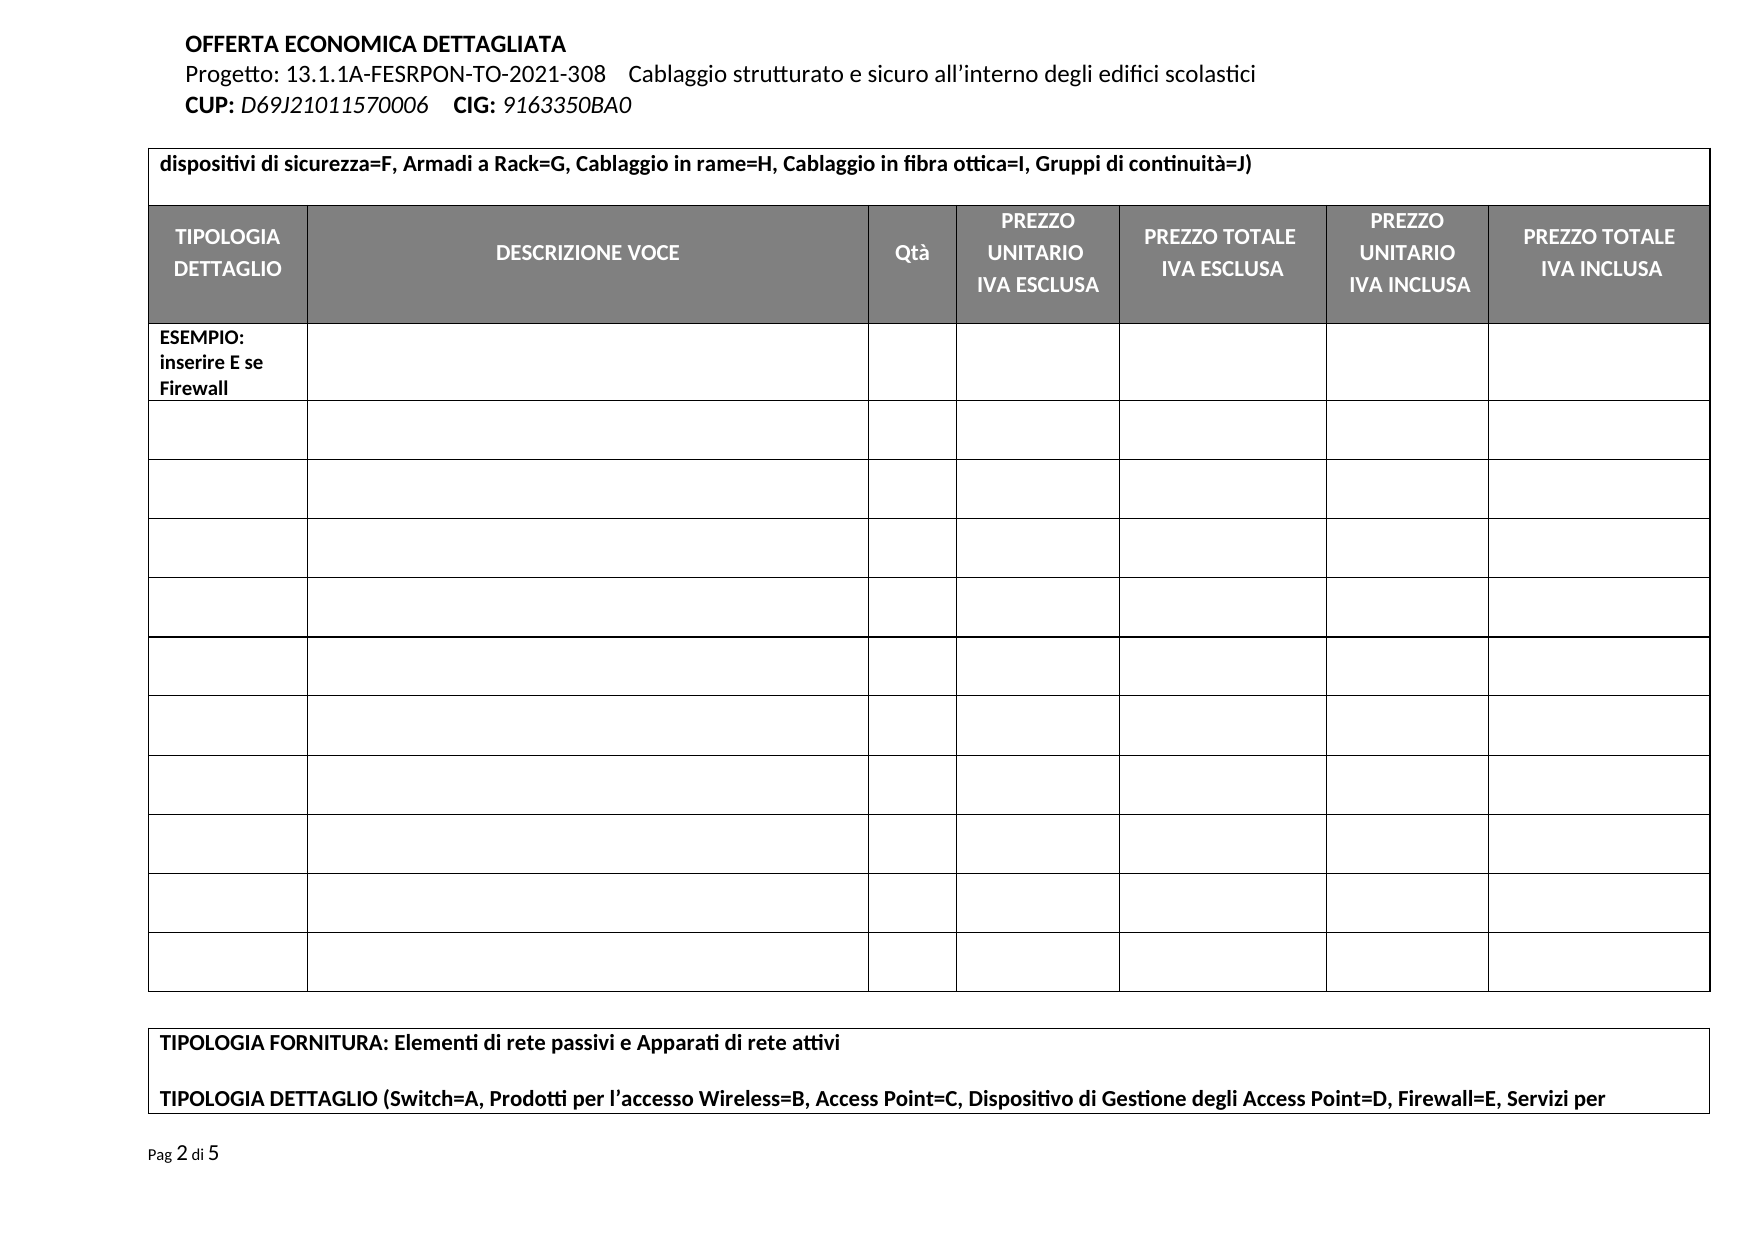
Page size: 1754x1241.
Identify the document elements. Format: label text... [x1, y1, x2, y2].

table_cell [1489, 756, 1709, 813]
table_cell [1327, 933, 1488, 991]
table_cell [957, 696, 1119, 754]
table_cell [1489, 460, 1709, 518]
table_cell [869, 696, 956, 754]
table_cell [308, 756, 868, 813]
table_cell [1327, 519, 1488, 577]
table_cell ESEMPIO: inserire E se Firewall [149, 324, 307, 400]
table_cell [1327, 401, 1488, 459]
table_cell [1120, 324, 1326, 400]
table_cell [308, 696, 868, 754]
table_cell [1120, 696, 1326, 754]
table_cell [869, 756, 956, 813]
table_cell [308, 460, 868, 518]
table_cell [1120, 815, 1326, 873]
table_cell [1489, 578, 1709, 636]
table_cell [957, 460, 1119, 518]
table_cell [1327, 696, 1488, 754]
table_cell [869, 519, 956, 577]
table_cell [869, 933, 956, 991]
table_cell [957, 324, 1119, 400]
table_cell [149, 874, 307, 932]
table_cell [1489, 519, 1709, 577]
table_cell [149, 815, 307, 873]
table_cell [149, 578, 307, 636]
table_cell PREZZO UNITARIO IVA ESCLUSA [957, 206, 1119, 323]
table_cell [149, 696, 307, 754]
table_cell [957, 578, 1119, 636]
table_cell [957, 933, 1119, 991]
table_cell PREZZO TOTALE IVA INCLUSA [1489, 206, 1709, 323]
table_cell [869, 815, 956, 873]
table_cell [869, 578, 956, 636]
table_cell [149, 638, 307, 695]
table_cell [1120, 874, 1326, 932]
table_cell [869, 638, 956, 695]
table_cell [308, 874, 868, 932]
table_cell [308, 933, 868, 991]
table_cell [1489, 933, 1709, 991]
table_cell [1120, 519, 1326, 577]
table_cell [869, 874, 956, 932]
table_cell [149, 401, 307, 459]
table_cell [869, 460, 956, 518]
table_cell [308, 324, 868, 400]
table_cell [149, 933, 307, 991]
table_cell [308, 401, 868, 459]
table_cell [1489, 324, 1709, 400]
table_cell [1489, 638, 1709, 695]
table_cell [1120, 638, 1326, 695]
table_cell [1327, 874, 1488, 932]
table_cell [1327, 324, 1488, 400]
table_cell [869, 324, 956, 400]
table_cell [308, 638, 868, 695]
table_cell [957, 638, 1119, 695]
table_cell [957, 815, 1119, 873]
table_cell [308, 578, 868, 636]
table_cell [869, 401, 956, 459]
table_cell [1489, 696, 1709, 754]
table_cell TIPOLOGIA DETTAGLIO [149, 206, 307, 323]
table_cell PREZZO TOTALE IVA ESCLUSA [1120, 206, 1326, 323]
table_cell [1120, 578, 1326, 636]
table_cell [308, 519, 868, 577]
table_cell [149, 460, 307, 518]
table_cell [308, 815, 868, 873]
table_cell [957, 519, 1119, 577]
table_cell [957, 874, 1119, 932]
table_cell Qtà [869, 206, 956, 323]
table_cell [149, 756, 307, 813]
table_cell [1327, 756, 1488, 813]
table_cell DESCRIZIONE VOCE [308, 206, 868, 323]
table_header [149, 1029, 1709, 1112]
table_cell [1489, 874, 1709, 932]
table_cell [957, 756, 1119, 813]
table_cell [149, 149, 1709, 205]
table_cell [1489, 815, 1709, 873]
table_cell [1489, 401, 1709, 459]
table_cell [1327, 815, 1488, 873]
table_cell [957, 401, 1119, 459]
table_cell [1327, 638, 1488, 695]
table_cell PREZZO UNITARIO IVA INCLUSA [1327, 206, 1488, 323]
table_cell [1327, 578, 1488, 636]
table_cell [1120, 460, 1326, 518]
table_cell [1120, 756, 1326, 813]
table_cell [1327, 460, 1488, 518]
table_cell [1120, 933, 1326, 991]
table_cell [1120, 401, 1326, 459]
table_cell [149, 519, 307, 577]
